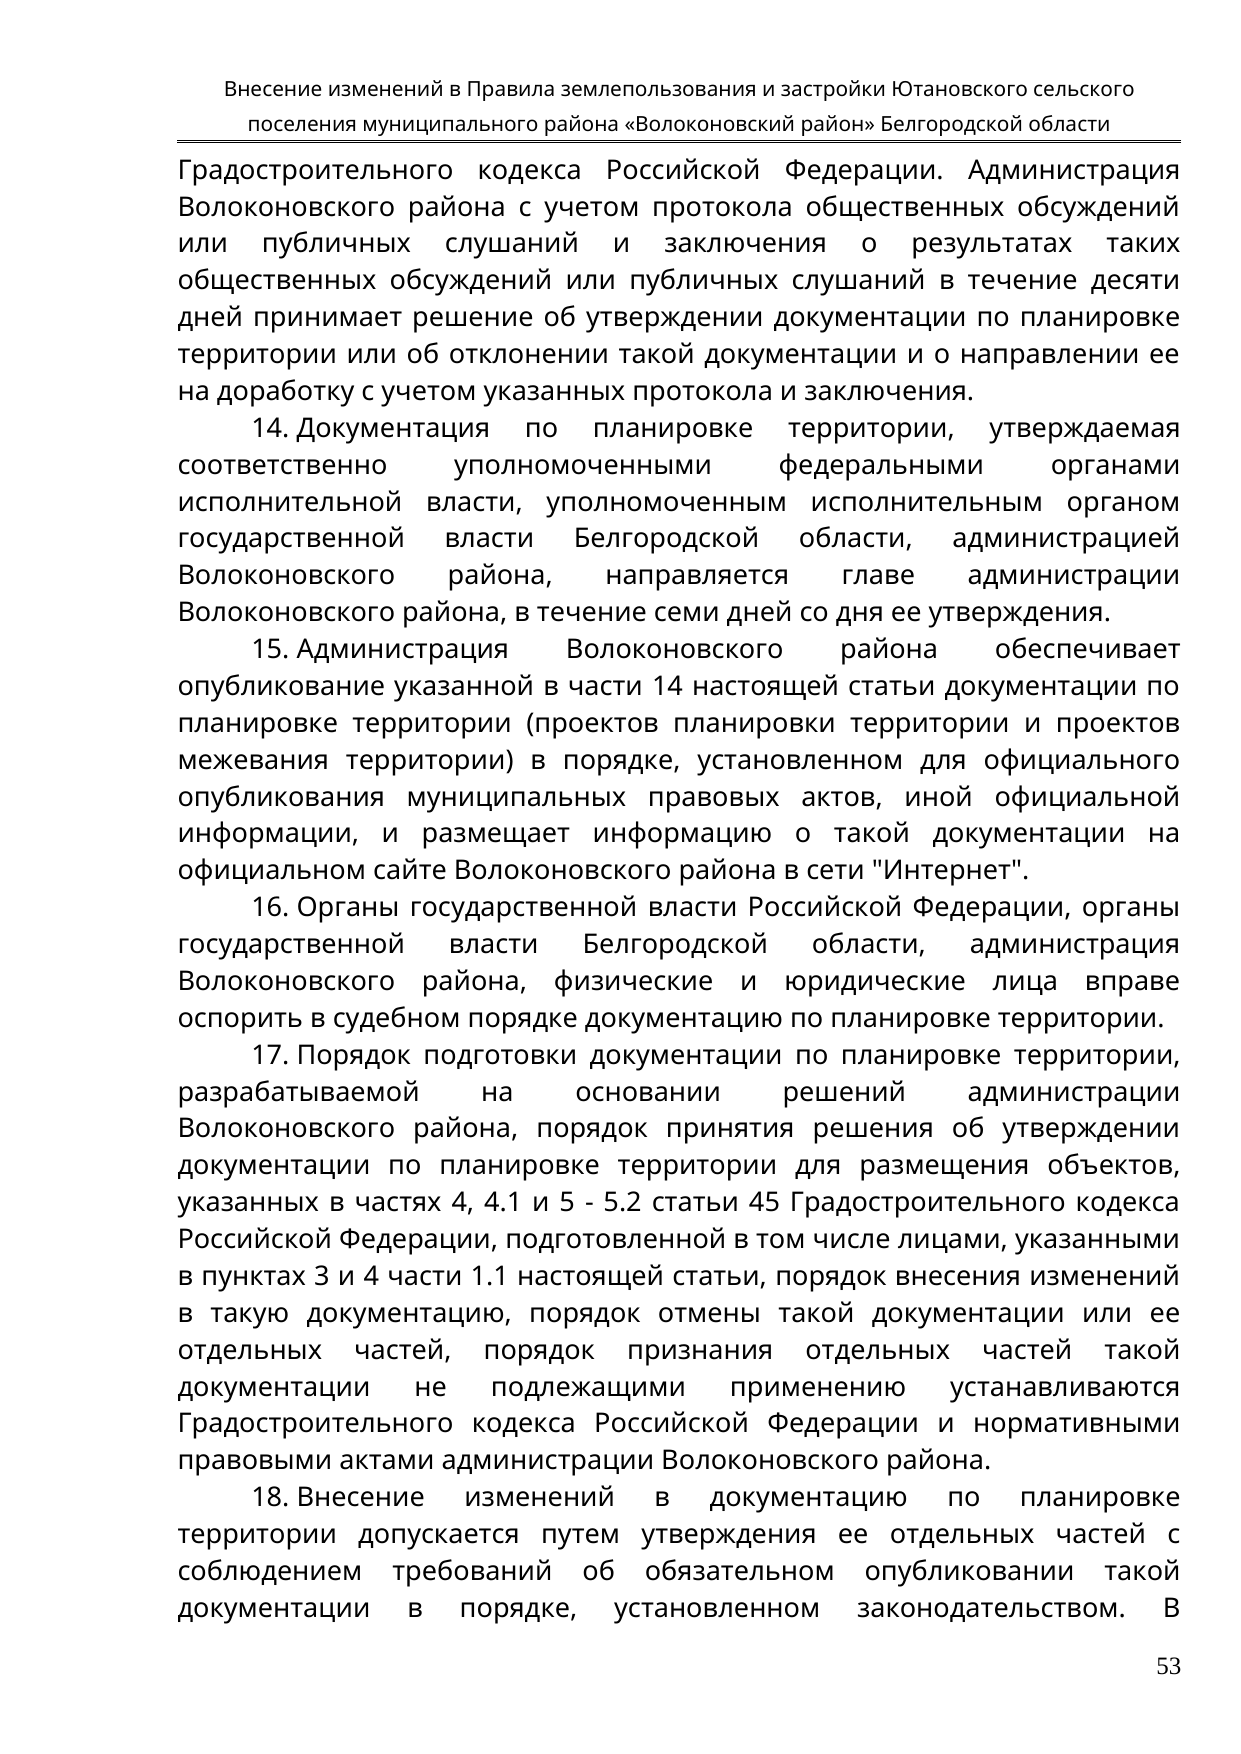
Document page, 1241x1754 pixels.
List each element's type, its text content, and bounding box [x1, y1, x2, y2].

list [177, 1478, 1181, 1625]
list Документация по планировке территории, утверждаемая соответственно уполномоченными федеральными органами исполнительной власти, уполномоченным исполнительным органом государственной власти Белгородской области, администрацией Волоконовского района, направляется главе администрации Волоконовского района, в течение семи дней со дня ее утверждения. [177, 408, 1181, 629]
list Администрация Волоконовского района обеспечивает опубликование указанной в части 14 настоящей статьи документации по планировке территории (проектов планировки территории и проектов межевания территории) в порядке, установленном для официального опубликования муниципальных правовых актов, иной официальной информации, и размещает информацию о такой документации на официальном сайте Волоконовского района в сети "Интернет". [177, 629, 1181, 888]
list Органы государственной власти Российской Федерации, органы государственной власти Белгородской области, администрация Волоконовского района, физические и юридические лица вправе оспорить в судебном порядке документацию по планировке территории. [177, 888, 1181, 1035]
list Порядок подготовки документации по планировке территории, разрабатываемой на основании решений администрации Волоконовского района, порядок принятия решения об утверждении документации по планировке территории для размещения объектов, указанных в частях 4, 4.1 и 5 - 5.2 статьи 45 Градостроительного кодекса Российской Федерации, подготовленной в том числе лицами, указанными в пунктах 3 и 4 части 1.1 настоящей статьи, порядок внесения изменений в такую документацию, порядок отмены такой документации или ее отдельных частей, порядок признания отдельных частей такой документации не подлежащими применению устанавливаются Градостроительного кодекса Российской Федерации и нормативными правовыми актами администрации Волоконовского района. [177, 1035, 1181, 1478]
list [177, 150, 1181, 408]
